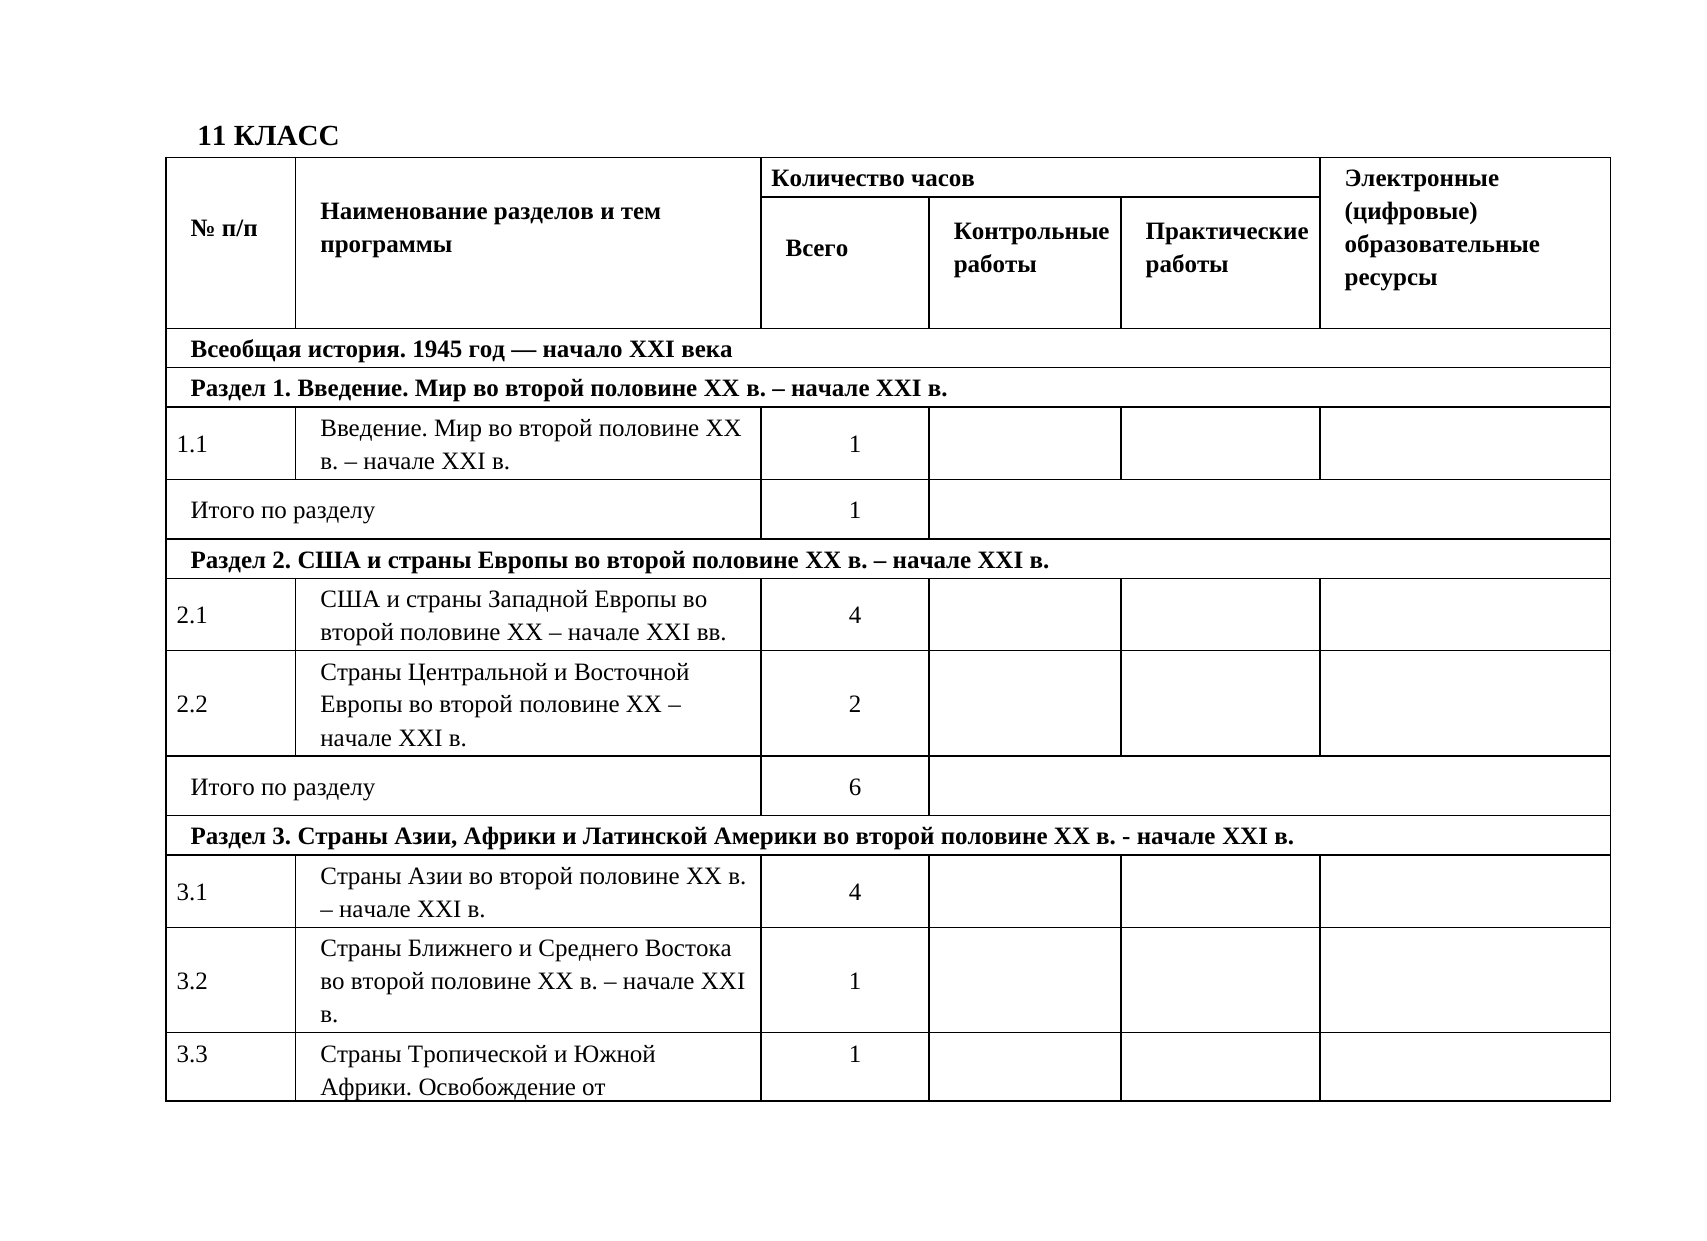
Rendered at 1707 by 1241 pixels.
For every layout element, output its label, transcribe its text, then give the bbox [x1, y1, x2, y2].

table_cell [930, 1033, 1120, 1100]
table_cell Страны Азии во второй половине ХХ в. – начале ХХI в. [296, 856, 760, 926]
table_cell Страны Ближнего и Среднего Востока во второй половине ХХ в. – начале ХХI в. [296, 928, 760, 1032]
table_cell [1122, 1033, 1319, 1100]
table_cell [296, 1033, 760, 1100]
table_cell 3.2 [167, 928, 295, 1032]
table_cell 1.1 [167, 408, 295, 478]
table_cell США и страны Западной Европы во второй половине ХХ – начале XXI вв. [296, 579, 760, 650]
table_cell 4 [762, 579, 928, 650]
table_cell 2.1 [167, 579, 295, 650]
table_header № п/п [167, 158, 295, 327]
table_cell Итого по разделу [167, 480, 760, 538]
table_cell [930, 408, 1120, 478]
table_cell [1321, 1033, 1610, 1100]
table_cell Раздел 2. США и страны Европы во второй половине XX в. – начале XXI в. [167, 540, 1610, 577]
table_cell Введение. Мир во второй половине XX в. – начале XXI в. [296, 408, 760, 478]
table_cell Всеобщая история. 1945 год — начало XXI века [167, 329, 1610, 367]
table_cell [930, 651, 1120, 755]
table_cell 1 [762, 928, 928, 1032]
table_cell [1321, 856, 1610, 926]
table_cell [930, 856, 1120, 926]
table_cell 3.1 [167, 856, 295, 926]
table_cell [1122, 408, 1319, 478]
table_cell [930, 928, 1120, 1032]
table_cell [1321, 651, 1610, 755]
table_cell 2.2 [167, 651, 295, 755]
table_cell [1122, 856, 1319, 926]
table_cell [1122, 579, 1319, 650]
table_cell Всего [762, 198, 928, 327]
table_cell Раздел 1. Введение. Мир во второй половине XX в. – начале XXI в. [167, 368, 1610, 406]
table_cell Итого по разделу [167, 757, 760, 815]
table_cell [1321, 408, 1610, 478]
table_cell 1 [762, 1033, 928, 1100]
table_header Количество часов [762, 158, 1319, 196]
table_cell [930, 480, 1610, 538]
table_cell Контрольные работы [930, 198, 1120, 327]
table_cell [1122, 928, 1319, 1032]
table_cell [1321, 579, 1610, 650]
table_cell 4 [762, 856, 928, 926]
table_cell 6 [762, 757, 928, 815]
table_cell Практические работы [1122, 198, 1319, 327]
table_cell Раздел 3. Страны Азии, Африки и Латинской Америки во второй половине ХХ в. - начале XXI в. [167, 816, 1610, 854]
table_cell [930, 757, 1610, 815]
table_cell 1 [762, 480, 928, 538]
text 11 КЛАСС [190, 118, 1618, 152]
table_header Наименование разделов и тем программы [296, 158, 760, 327]
table_cell 2 [762, 651, 928, 755]
table_cell [1122, 651, 1319, 755]
table_cell Страны Центральной и Восточной Европы во второй половине ХХ – начале ХХI в. [296, 651, 760, 755]
table_cell 3.3 [167, 1033, 295, 1100]
table_cell [1321, 928, 1610, 1032]
table_cell 1 [762, 408, 928, 478]
table_header Электронные (цифровые) образовательные ресурсы [1321, 158, 1610, 327]
table_cell [930, 579, 1120, 650]
